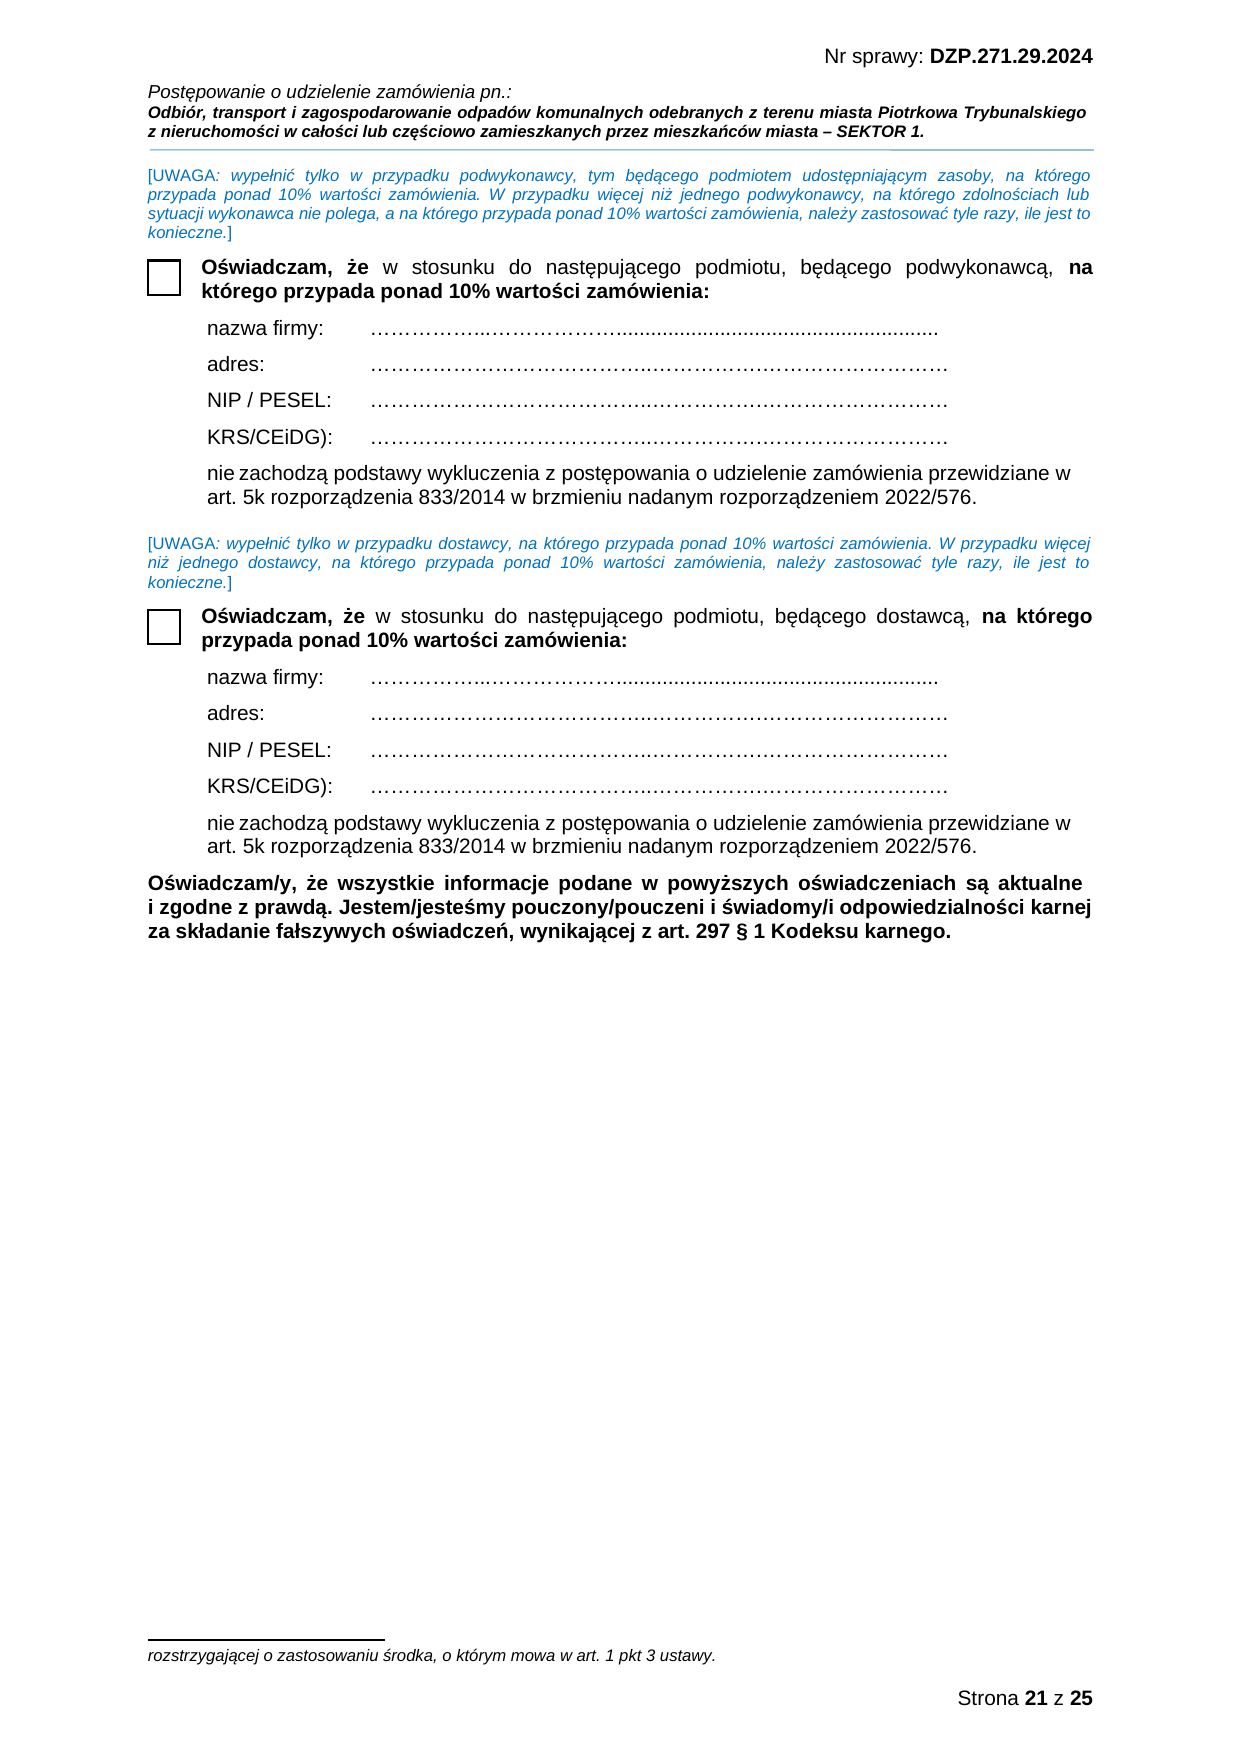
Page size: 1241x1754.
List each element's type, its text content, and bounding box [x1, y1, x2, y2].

text nazwa firmy: ……………...………………........................................................ [207, 315, 1093, 339]
text [UWAGA: wypełnić tylko w przypadku dostawcy, na którego przypada ponad 10% wartości zamówienia. W przypadku więcej niż jednego dostawcy, na którego przypada ponad 10% wartości zamówienia, należy zastosować tyle razy, ile jest to konieczne.] [148, 534, 1093, 592]
text [UWAGA: wypełnić tylko w przypadku podwykonawcy, tym będącego podmiotem udostępniającym zasoby, na którego przypada ponad 10% wartości zamówienia. W przypadku więcej niż jednego podwykonawcy, na którego zdolnościach lub sytuacji wykonawca nie polega, a na którego przypada ponad 10% wartości zamówienia, należy zastosować tyle razy, ile jest to konieczne.] [148, 166, 1093, 242]
text adres: …………………………………..…………….……………………… [207, 352, 1093, 376]
text Oświadczam/y, że wszystkie informacje podane w powyższych oświadczeniach są aktualne i zgodne z prawdą. Jestem/jesteśmy pouczony/pouczeni i świadomy/i odpowiedzialności karnej za składanie fałszywych oświadczeń, wynikającej z art. 297 § 1 Kodeksu karnego. [148, 871, 1093, 943]
text NIP / PESEL: …………………………………..…………….……………………… [207, 388, 1093, 412]
text adres: …………………………………..…………….……………………… [207, 701, 1093, 725]
text nazwa firmy: ……………...………………........................................................ [207, 664, 1093, 688]
text KRS/CEiDG): …………………………………..…………….……………………… [207, 774, 1093, 798]
text Oświadczam, że w stosunku do następującego podmiotu, będącego dostawcą, na którego przypada ponad 10% wartości zamówienia: [148, 604, 1093, 652]
text nie zachodzą podstawy wykluczenia z postępowania o udzielenie zamówienia przewidziane w art. 5k rozporządzenia 833/2014 w brzmieniu nadanym rozporządzeniem 2022/576. [207, 810, 1093, 858]
text NIP / PESEL: …………………………………..…………….……………………… [207, 737, 1093, 761]
text nie zachodzą podstawy wykluczenia z postępowania o udzielenie zamówienia przewidziane w art. 5k rozporządzenia 833/2014 w brzmieniu nadanym rozporządzeniem 2022/576. [207, 461, 1093, 509]
text KRS/CEiDG): …………………………………..…………….……………………… [207, 425, 1093, 449]
text Oświadczam, że w stosunku do następującego podmiotu, będącego podwykonawcą, na którego przypada ponad 10% wartości zamówienia: [148, 255, 1093, 303]
